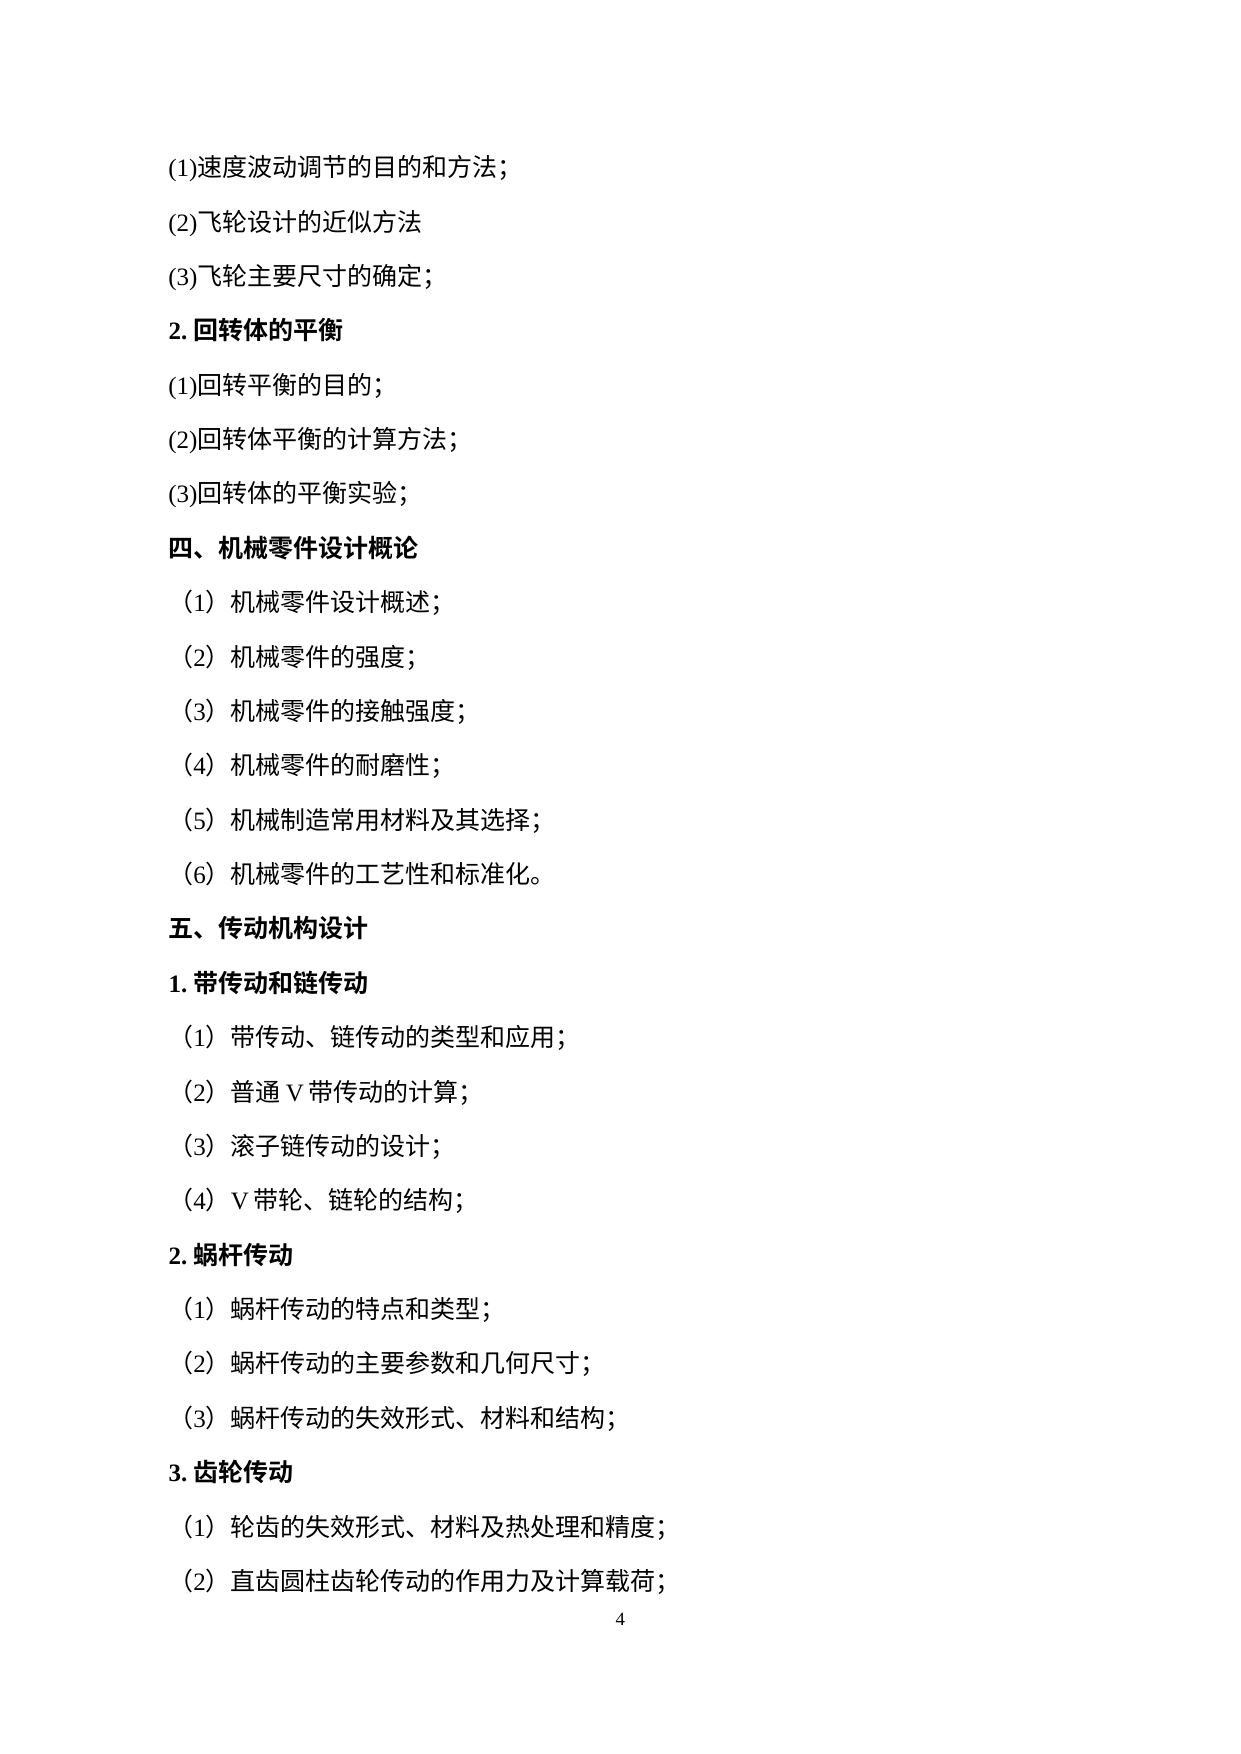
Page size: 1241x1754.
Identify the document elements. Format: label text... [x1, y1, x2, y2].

text （2）普通V带传动的计算； [118, 1072, 1122, 1108]
text 五、传动机构设计 [118, 909, 1122, 945]
text （2）蜗杆传动的主要参数和几何尺寸； [118, 1344, 1122, 1380]
text （1）带传动、链传动的类型和应用； [118, 1018, 1122, 1054]
text （2）机械零件的强度； [118, 637, 1122, 673]
text 3. 齿轮传动 [118, 1453, 1122, 1489]
text （5）机械制造常用材料及其选择； [118, 800, 1122, 836]
text (3)回转体的平衡实验； [118, 474, 1122, 510]
text （1）蜗杆传动的特点和类型； [118, 1289, 1122, 1326]
text （4）V带轮、链轮的结构； [118, 1181, 1122, 1217]
text (1)速度波动调节的目的和方法； [118, 148, 1122, 184]
text 2. 蜗杆传动 [118, 1235, 1122, 1271]
text (1)回转平衡的目的； [118, 365, 1122, 401]
text （4）机械零件的耐磨性； [118, 746, 1122, 782]
text （3）滚子链传动的设计； [118, 1126, 1122, 1163]
text (3)飞轮主要尺寸的确定； [118, 256, 1122, 293]
text 2. 回转体的平衡 [118, 311, 1122, 347]
text （1）轮齿的失效形式、材料及热处理和精度； [118, 1507, 1122, 1543]
text (2)回转体平衡的计算方法； [118, 419, 1122, 456]
text （2）直齿圆柱齿轮传动的作用力及计算载荷； [118, 1561, 1122, 1598]
text （6）机械零件的工艺性和标准化。 [118, 854, 1122, 891]
text （3）机械零件的接触强度； [118, 691, 1122, 728]
text （3）蜗杆传动的失效形式、材料和结构； [118, 1398, 1122, 1434]
text 四、机械零件设计概论 [118, 528, 1122, 564]
text 1. 带传动和链传动 [118, 963, 1122, 999]
text (2)飞轮设计的近似方法 [118, 202, 1122, 238]
text （1）机械零件设计概述； [118, 583, 1122, 619]
